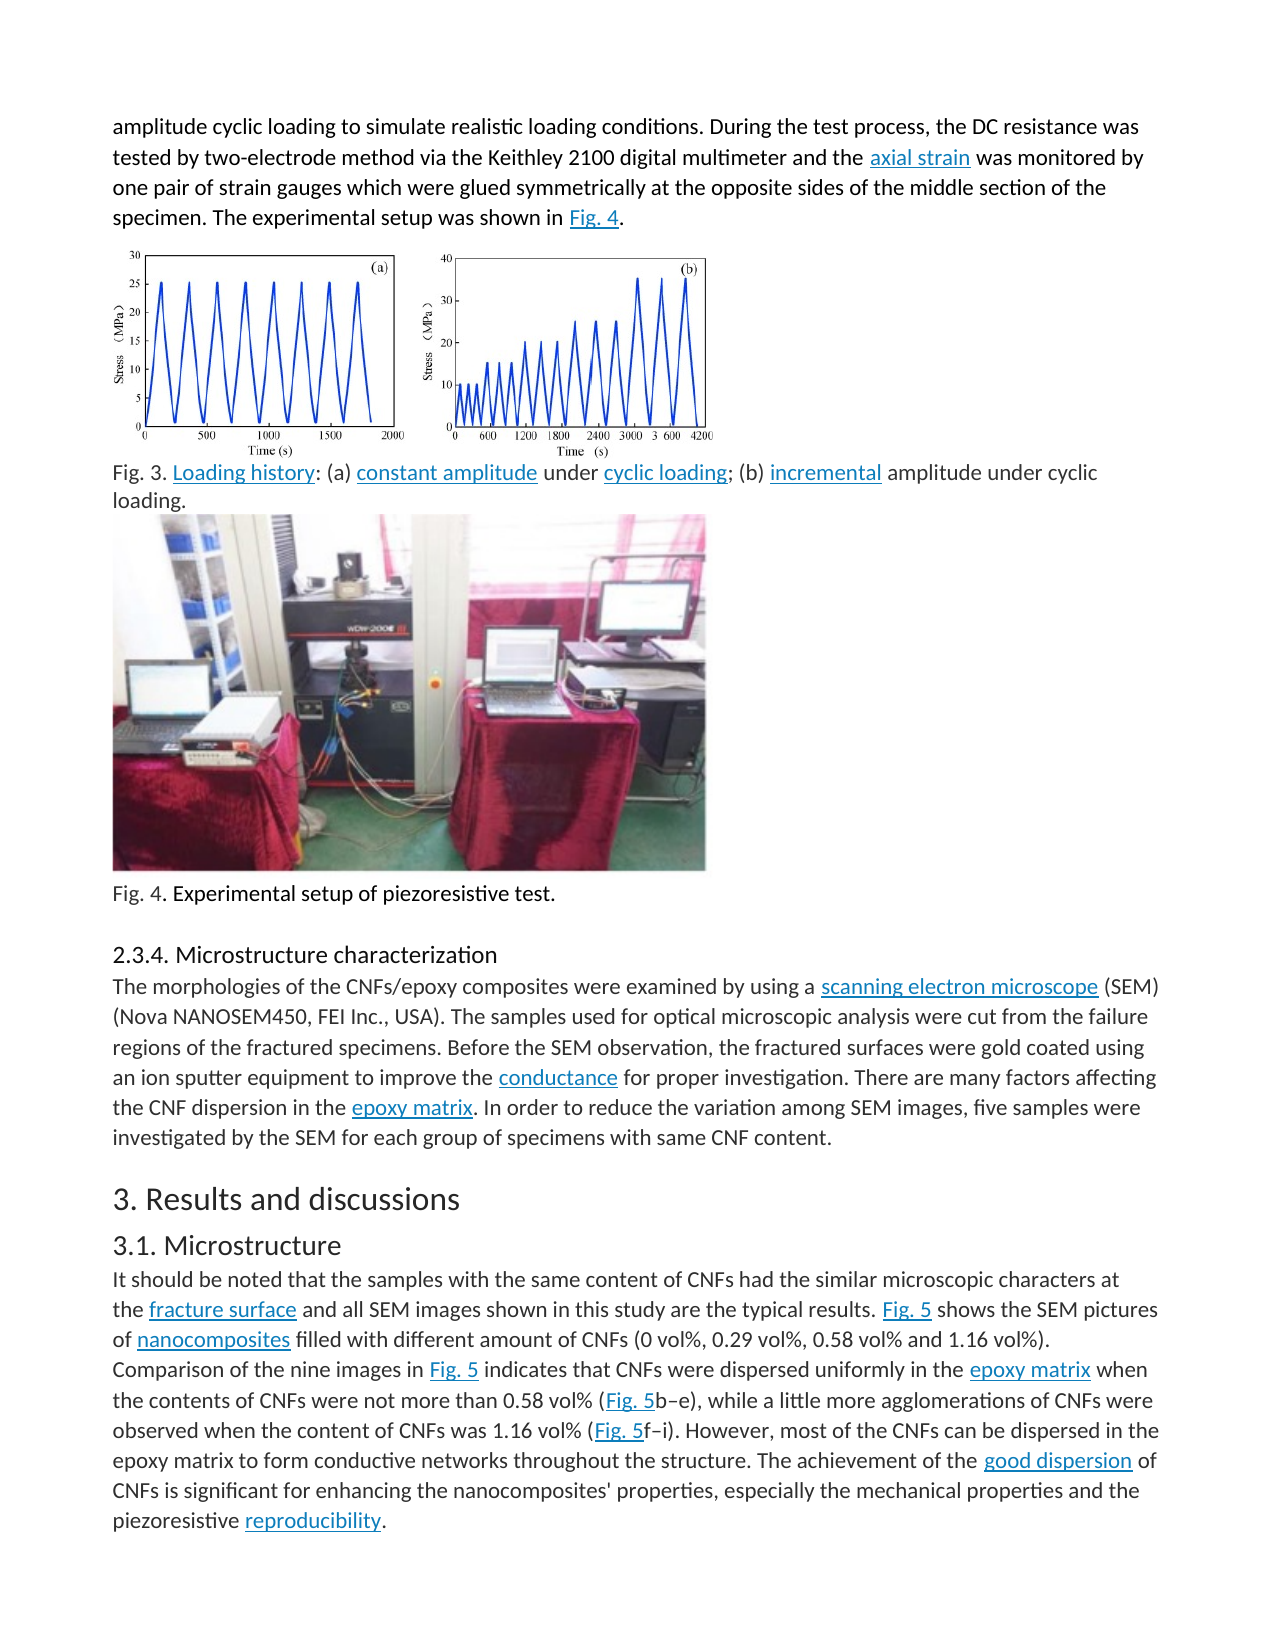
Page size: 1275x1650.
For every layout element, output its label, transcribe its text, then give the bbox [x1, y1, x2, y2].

subtitle 3. Results and discussions [112, 1178, 1162, 1219]
text Fig. 3. Loading history: (a) constant amplitude under cyclic loading; (b) incremental amplitude under cyclic loading. [112, 458, 1162, 514]
text Fig. 4. Experimental setup of piezoresistive test. [112, 879, 1162, 907]
picture [112, 514, 713, 879]
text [112, 112, 1162, 231]
subtitle 2.3.4. Microstructure characterization [112, 939, 1162, 970]
text It should be noted that the samples with the same content of CNFs had the similar microscopic characters at the fracture surface and all SEM images shown in this study are the typical results. Fig. 5 shows the SEM pictures of nanocomposites filled with different amount of CNFs (0 vol%, 0.29 vol%, 0.58 vol% and 1.16 vol%). Comparison of the nine images in Fig. 5 indicates that CNFs were dispersed uniformly in the epoxy matrix when the contents of CNFs were not more than 0.58 vol% (Fig. 5b–e), while a little more agglomerations of CNFs were observed when the content of CNFs was 1.16 vol% (Fig. 5f–i). However, most of the CNFs can be dispersed in the epoxy matrix to form conductive networks throughout the structure. The achievement of the good dispersion of CNFs is significant for enhancing the nanocomposites' properties, especially the mechanical properties and the piezoresistive reproducibility. [112, 1265, 1162, 1535]
picture [112, 250, 713, 459]
subtitle 3.1. Microstructure [112, 1227, 1162, 1262]
text The morphologies of the CNFs/epoxy composites were examined by using a scanning electron microscope (SEM) (Nova NANOSEM450, FEI Inc., USA). The samples used for optical microscopic analysis were cut from the failure regions of the fractured specimens. Before the SEM observation, the fractured surfaces were gold coated using an ion sputter equipment to improve the conductance for proper investigation. There are many factors affecting the CNF dispersion in the epoxy matrix. In order to reduce the variation among SEM images, five samples were investigated by the SEM for each group of specimens with same CNF content. [112, 972, 1162, 1151]
